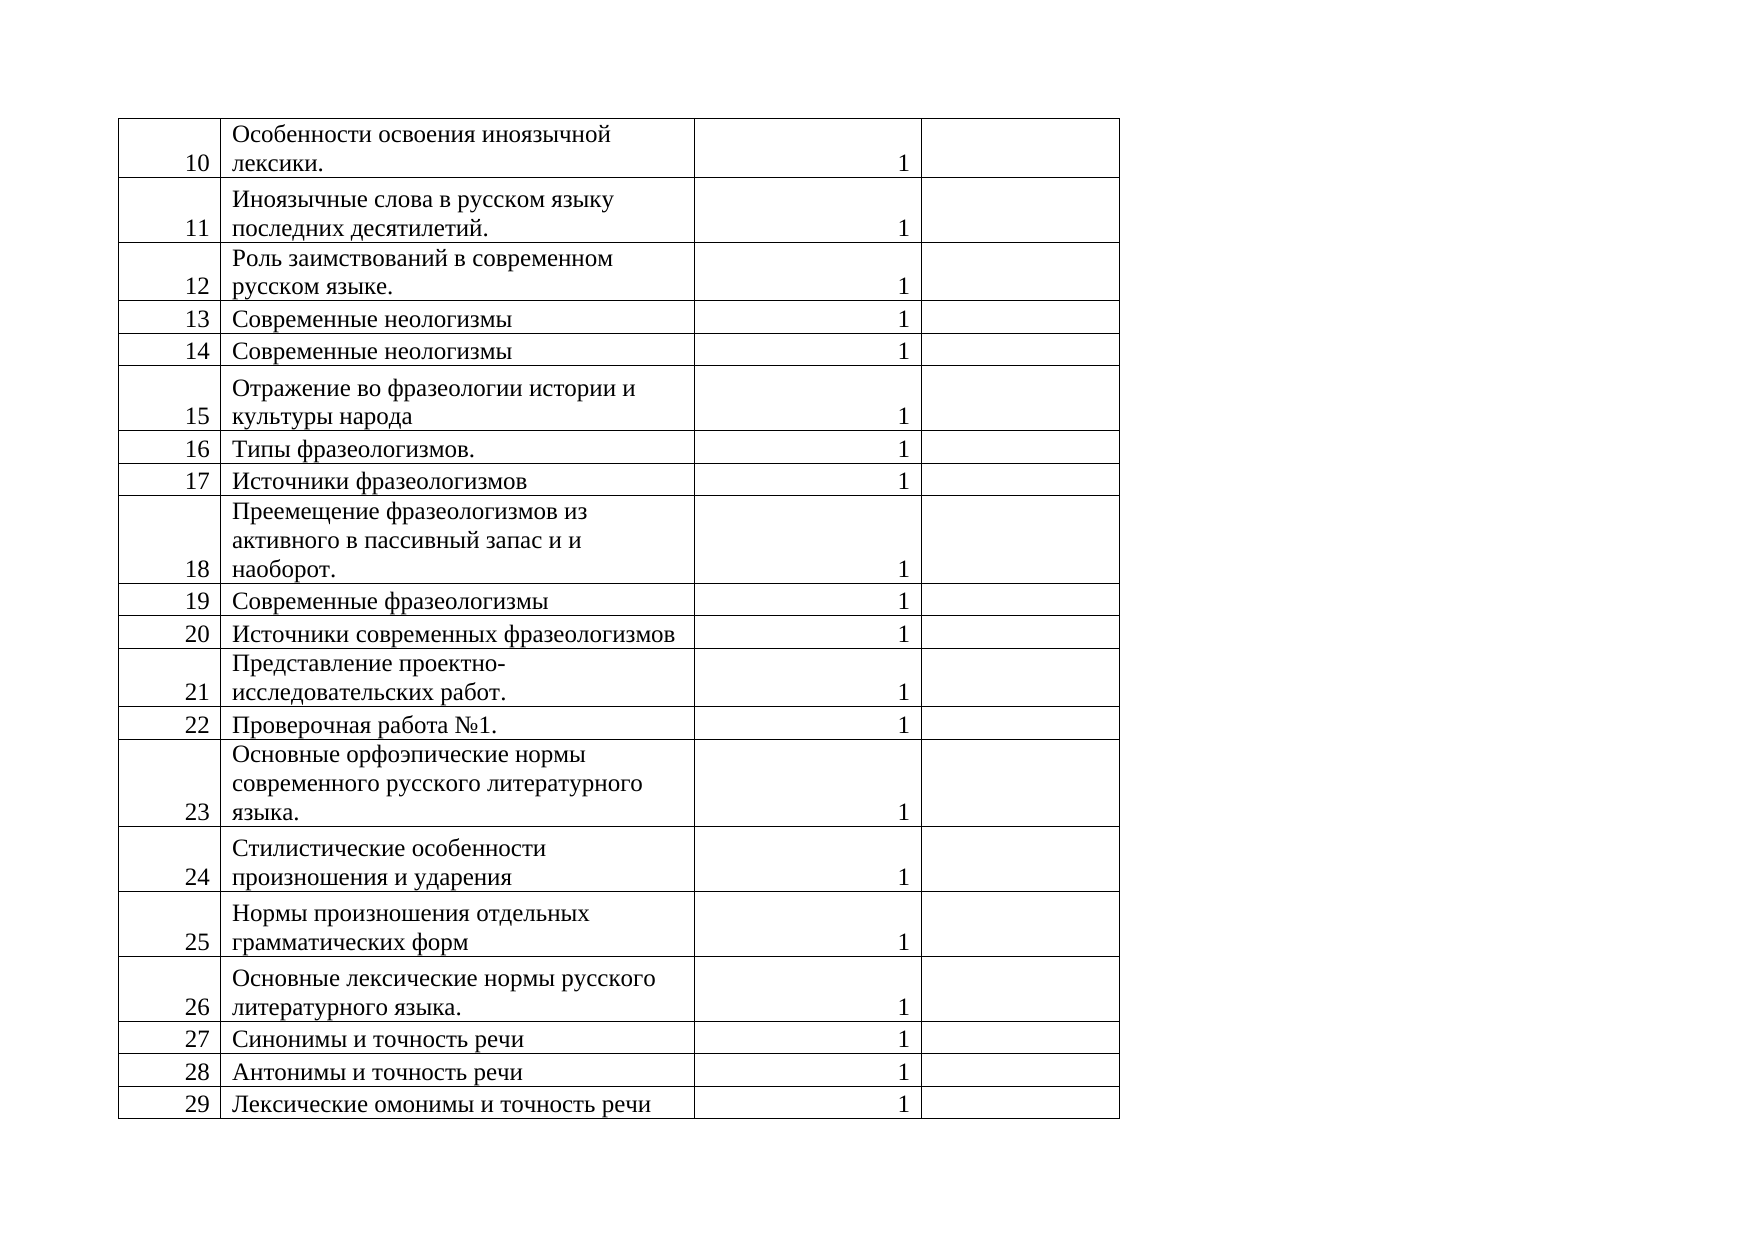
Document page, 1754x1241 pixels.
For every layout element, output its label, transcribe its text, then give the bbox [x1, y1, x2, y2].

table_cell 1 [695, 243, 921, 300]
table_cell Источники современных фразеологизмов [221, 616, 694, 647]
table_cell [922, 740, 1119, 826]
table_cell 24 [119, 827, 220, 891]
table_cell 1 [695, 707, 921, 738]
table_cell 1 [695, 1087, 921, 1118]
table_cell 13 [119, 301, 220, 333]
table_cell [922, 584, 1119, 615]
table_cell 1 [695, 1054, 921, 1086]
table_cell 1 [695, 1022, 921, 1053]
table_cell [922, 616, 1119, 647]
table_cell [922, 464, 1119, 495]
table_cell Современные неологизмы [221, 334, 694, 365]
table_cell [922, 649, 1119, 706]
table_cell 1 [695, 334, 921, 365]
table_cell 17 [119, 464, 220, 495]
table_cell [922, 243, 1119, 300]
table_cell 18 [119, 496, 220, 582]
table_cell [922, 892, 1119, 956]
table_cell [922, 334, 1119, 365]
table_cell 10 [119, 119, 220, 177]
table_cell 1 [695, 892, 921, 956]
table_cell [922, 178, 1119, 242]
table_cell 1 [695, 301, 921, 333]
table_cell 1 [695, 616, 921, 647]
table_cell 1 [695, 431, 921, 463]
table_cell 1 [695, 496, 921, 582]
table_cell 1 [695, 740, 921, 826]
table_cell 1 [695, 957, 921, 1021]
table_cell Иноязычные слова в русском языку последних десятилетий. [221, 178, 694, 242]
table_cell Представление проектно-исследовательских работ. [221, 649, 694, 706]
table_cell Преемещение фразеологизмов из активного в пассивный запас и и наоборот. [221, 496, 694, 582]
table_cell 1 [695, 366, 921, 430]
table_cell Основные лексические нормы русского литературного языка. [221, 957, 694, 1021]
table_cell Проверочная работа №1. [221, 707, 694, 738]
table_cell 27 [119, 1022, 220, 1053]
table_cell 1 [695, 827, 921, 891]
table_cell [922, 301, 1119, 333]
table_cell [922, 707, 1119, 738]
table_cell 22 [119, 707, 220, 738]
table_cell [922, 366, 1119, 430]
table_cell Отражение во фразеологии истории и культуры народа [221, 366, 694, 430]
table_cell 12 [119, 243, 220, 300]
table_cell Стилистические особенности произношения и ударения [221, 827, 694, 891]
table_cell 25 [119, 892, 220, 956]
table_cell 16 [119, 431, 220, 463]
table_cell Особенности освоения иноязычной лексики. [221, 119, 694, 177]
table_cell 21 [119, 649, 220, 706]
table_cell [922, 827, 1119, 891]
table_cell 19 [119, 584, 220, 615]
table_cell Нормы произношения отдельных грамматических форм [221, 892, 694, 956]
table_cell Антонимы и точность речи [221, 1054, 694, 1086]
table_cell [922, 496, 1119, 582]
table_cell Роль заимствований в современном русском языке. [221, 243, 694, 300]
table_cell 1 [695, 119, 921, 177]
table_cell Современные неологизмы [221, 301, 694, 333]
table_cell 28 [119, 1054, 220, 1086]
table_cell Типы фразеологизмов. [221, 431, 694, 463]
table_cell Современные фразеологизмы [221, 584, 694, 615]
table_cell [922, 957, 1119, 1021]
table_cell 1 [695, 464, 921, 495]
table_cell 29 [119, 1087, 220, 1118]
table_cell 1 [695, 649, 921, 706]
table_cell 1 [695, 584, 921, 615]
table_cell [922, 1087, 1119, 1118]
table_cell [922, 1022, 1119, 1053]
table_cell [922, 119, 1119, 177]
table_cell Основные орфоэпические нормы современного русского литературного языка. [221, 740, 694, 826]
table_cell [922, 431, 1119, 463]
table_cell Источники фразеологизмов [221, 464, 694, 495]
table_cell Лексические омонимы и точность речи [221, 1087, 694, 1118]
table_cell 23 [119, 740, 220, 826]
table_cell 14 [119, 334, 220, 365]
table_cell 11 [119, 178, 220, 242]
table_cell 1 [695, 178, 921, 242]
table_cell 20 [119, 616, 220, 647]
table_cell 15 [119, 366, 220, 430]
table_cell 26 [119, 957, 220, 1021]
table_cell [922, 1054, 1119, 1086]
table_cell Синонимы и точность речи [221, 1022, 694, 1053]
